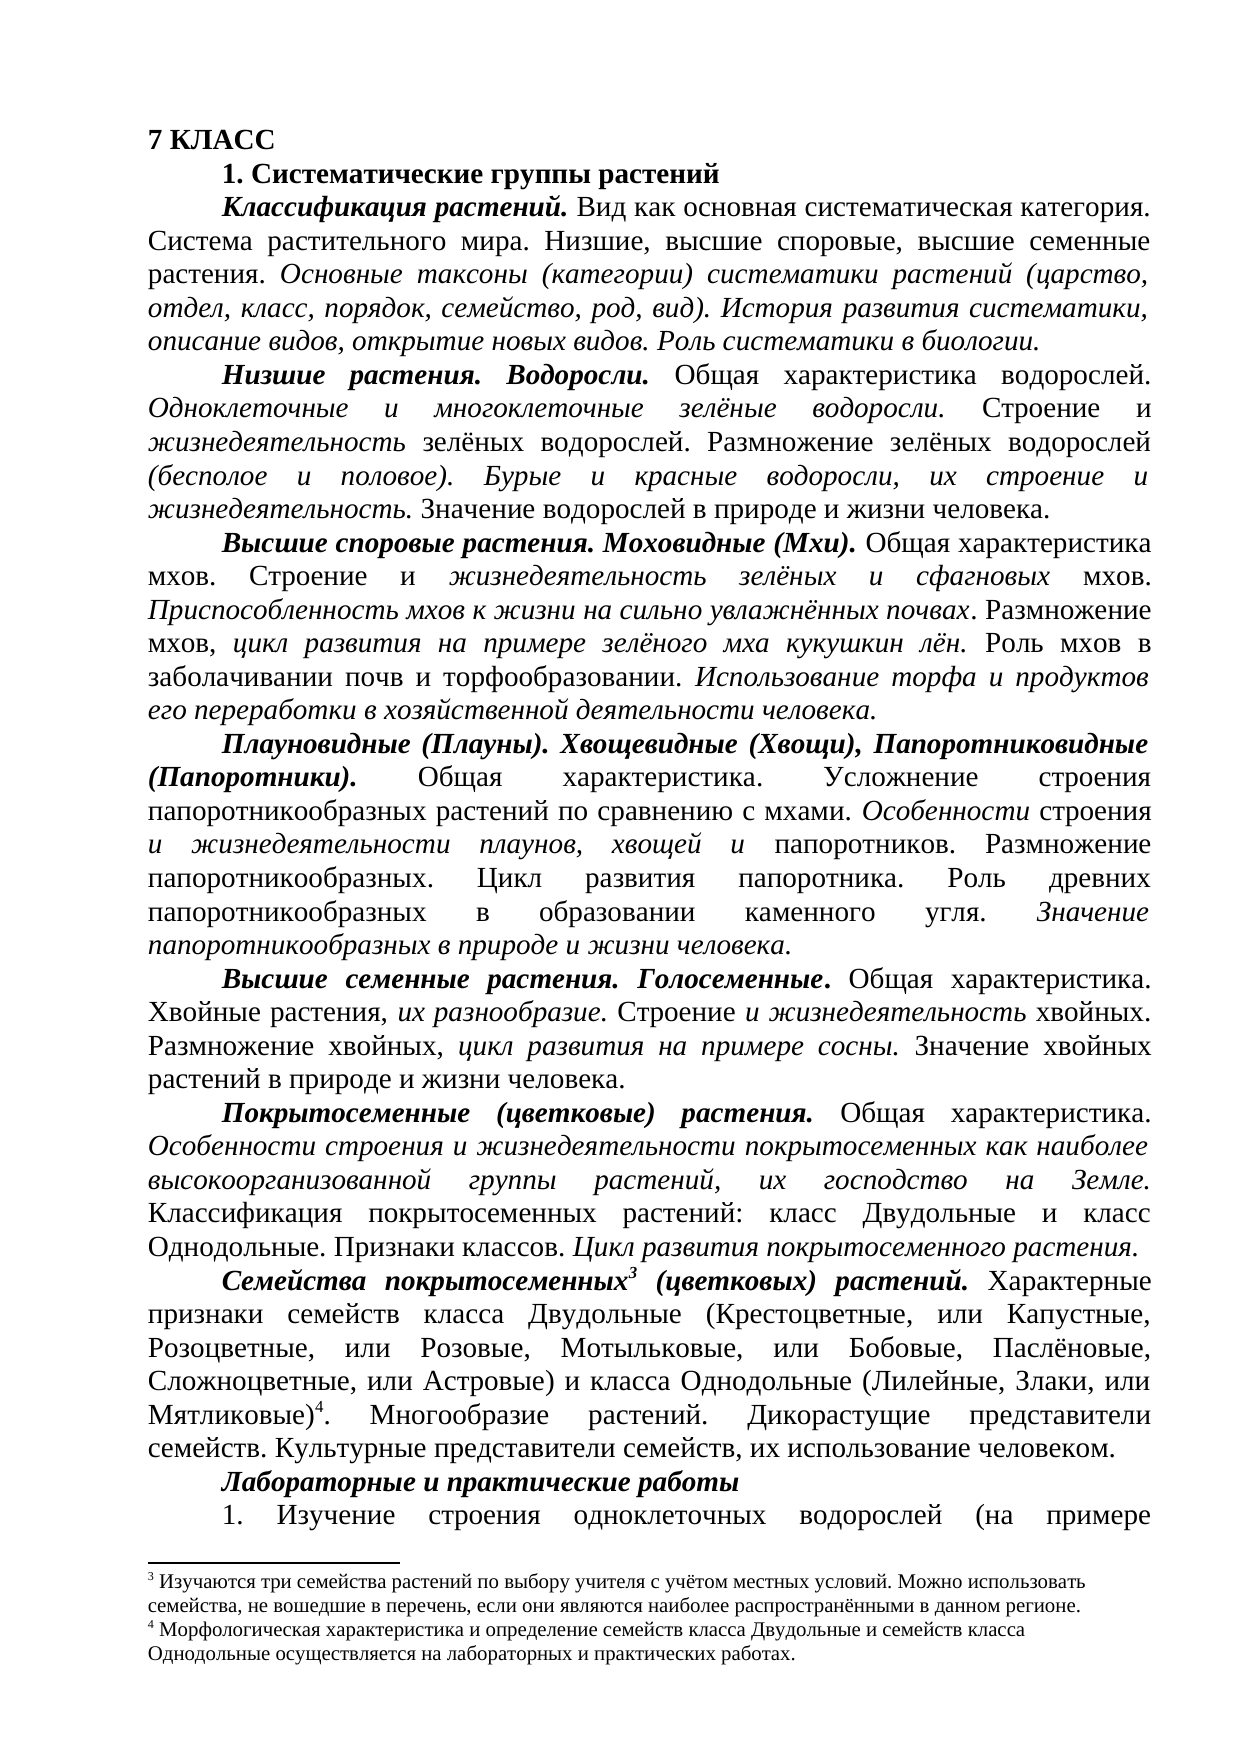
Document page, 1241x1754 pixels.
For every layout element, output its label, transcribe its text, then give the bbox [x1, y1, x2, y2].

text Классификация растений. Вид как основная систематическая категория. Система растительного мира. Низшие, высшие споровые, высшие семенные растения. Основные таксоны (категории) систематики растений (царство, отдел, класс, порядок, семейство, род, вид). История развития систематики, описание видов, открытие новых видов. Роль систематики в биологии. [148, 189, 1152, 357]
text Высшие семенные растения. Голосеменные. Общая характеристика. Хвойные растения, их разнообразие. Строение и жизнедеятельность хвойных. Размножение хвойных, цикл развития на примере сосны. Значение хвойных растений в природе и жизни человека. [148, 961, 1152, 1095]
text Семейства покрытосеменных (цветковых) растений. Характерные признаки семейств класса Двудольные (Крестоцветные, или Капустные, Розоцветные, или Розовые, Мотыльковые, или Бобовые, Паслёновые, Сложноцветные, или Астровые) и класса Однодольные (Лилейные, Злаки, или Мятликовые). Многообразие растений. Дикорастущие представители семейств. Культурные представители семейств, их использование человеком. [148, 1263, 1152, 1464]
text Высшие споровые растения. Моховидные (Мхи). Общая характеристика мхов. Строение и жизнедеятельность зелёных и сфагновых мхов. Приспособленность мхов к жизни на сильно увлажнённых почвах. Размножение мхов, цикл развития на примере зелёного мха кукушкин лён. Роль мхов в заболачивании почв и торфообразовании. Использование торфа и продуктов его переработки в хозяйственной деятельности человека. [148, 525, 1152, 726]
text Низшие растения. Водоросли. Общая характеристика водорослей. Одноклеточные и многоклеточные зелёные водоросли. Строение и жизнедеятельность зелёных водорослей. Размножение зелёных водорослей (бесполое и половое). Бурые и красные водоросли, их строение и жизнедеятельность. Значение водорослей в природе и жизни человека. [148, 357, 1152, 525]
text Лабораторные и практические работы [148, 1464, 1152, 1497]
text Плауновидные (Плауны). Хвощевидные (Хвощи), Папоротниковидные (Папоротники). Общая характеристика. Усложнение строения папоротникообразных растений по сравнению с мхами. Особенности строения и жизнедеятельности плаунов, хвощей и папоротников. Размножение папоротникообразных. Цикл развития папоротника. Роль древних папоротникообразных в образовании каменного угля. Значение папоротникообразных в природе и жизни человека. [148, 726, 1152, 961]
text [148, 1497, 1152, 1531]
text 7 класс [148, 122, 1152, 156]
text 1. Систематические группы растений [148, 156, 1152, 189]
text Покрытосеменные (цветковые) растения. Общая характеристика. Особенности строения и жизнедеятельности покрытосеменных как наиболее высокоорганизованной группы растений, их господство на Земле. Классификация покрытосеменных растений: класс Двудольные и класс Однодольные. Признаки классов. Цикл развития покрытосеменного растения. [148, 1095, 1152, 1263]
